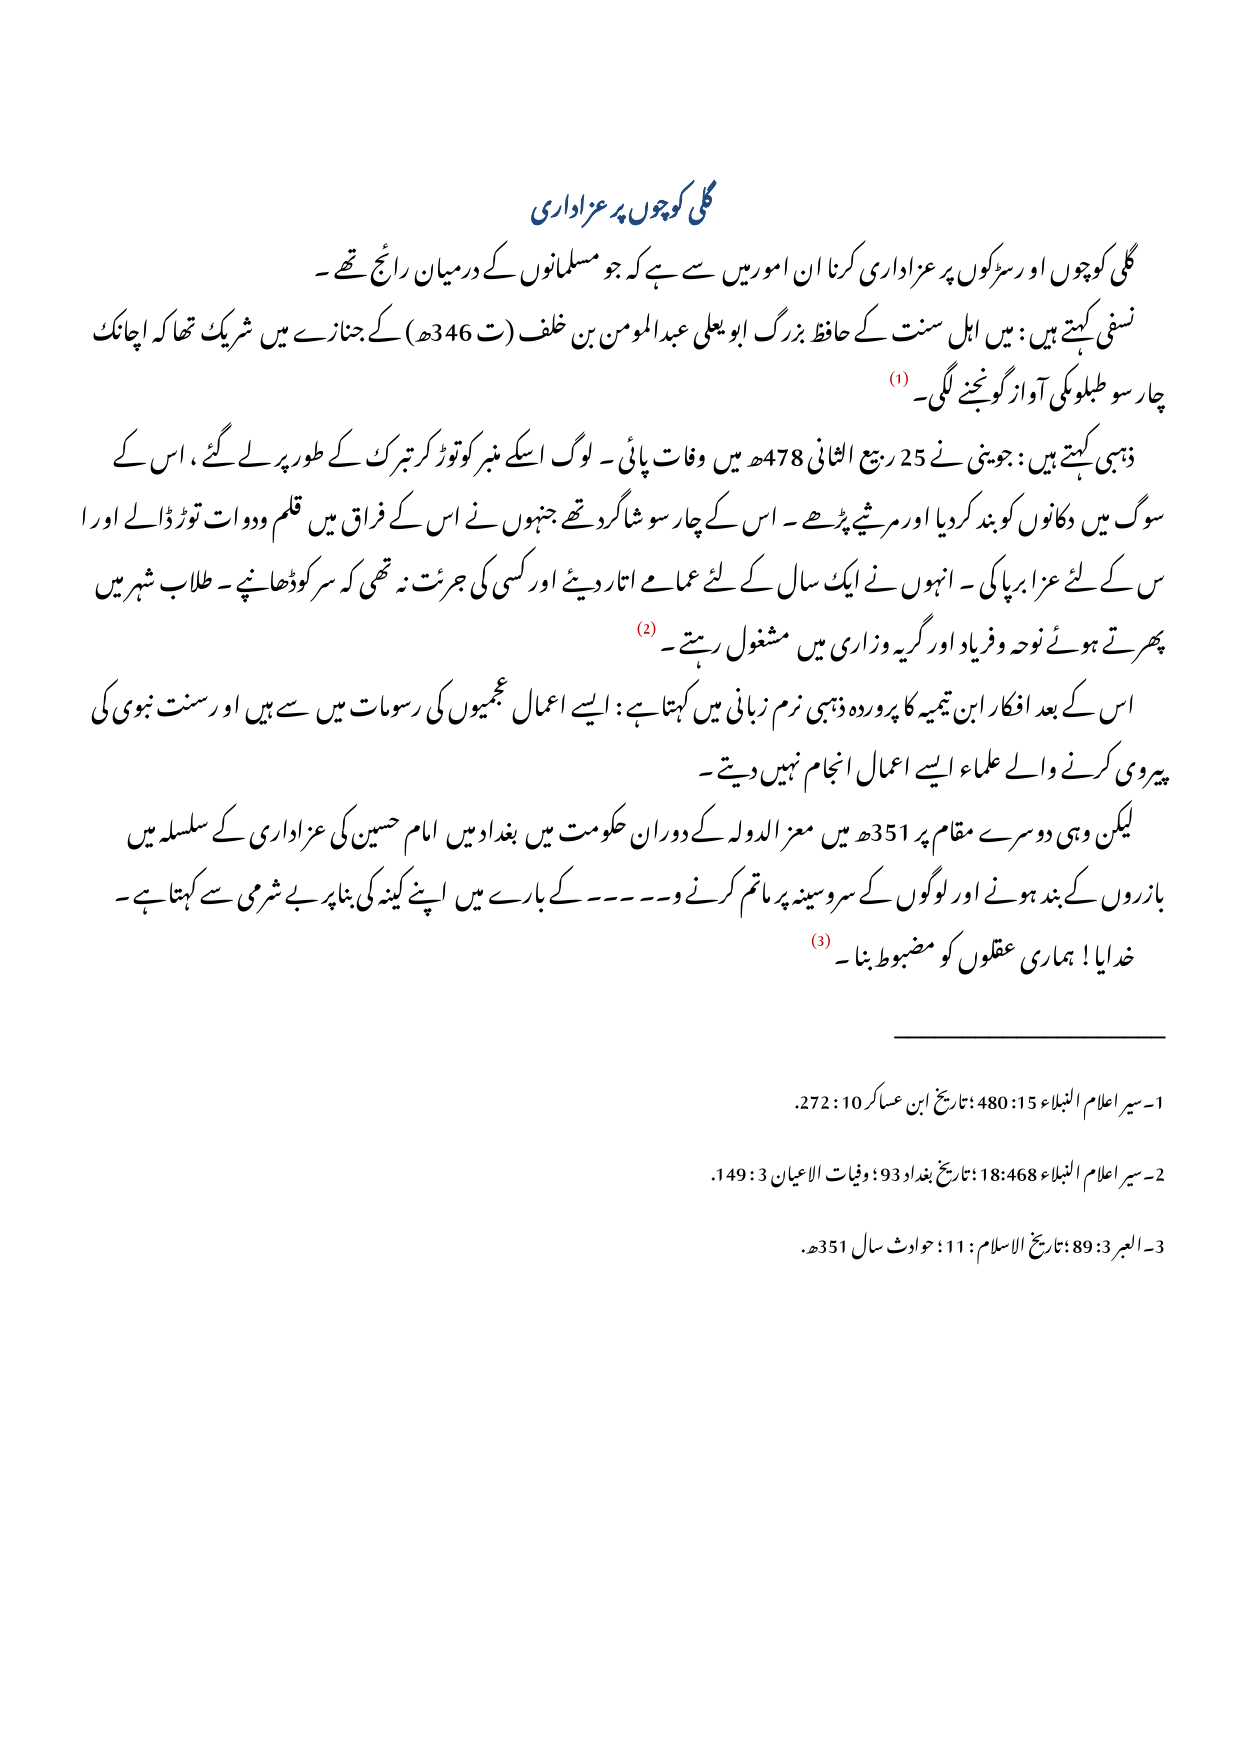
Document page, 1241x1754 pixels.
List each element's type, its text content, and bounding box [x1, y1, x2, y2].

subtitle گلی کوچوں پر عزاداری [75, 106, 1165, 231]
text 1۔سیر اعلام النبلاء 15: 480 ؛ تاریخ ابن عساکر 10 : 272. [75, 1074, 1165, 1121]
text ذہبی کہتے ہیں : جوینی نے 25 ربیع الثانی 478ھ میں وفات پائی ۔ لوگ اسکے منبر کوتوڑ کر تبرک کے طور پر لے گئے ، اس کے سوگ میں دکانوں کو بند کردیا اور مرثیے پڑھے ۔ اس کے چار سو شاگرد تھے جنہوں نے اس کے فراق میں قلم ودوات توڑ ڈالے اور ا س کے لئے عزا برپا کی ۔ انہوں نے ایک سال کے لئے عمامے اتار دیئے اور کسی کی جرئت نہ تھی کہ سر کوڈھانپے ۔ طلاب شہر میں پھرتے ہوئے نوحہ وفریاد اور گریہ وزاری میں مشغول رہتے ۔ (2) [75, 419, 1165, 669]
text گلی کوچوں او رسڑکوں پر عزاداری کرنا ان امورمیں سے ہے کہ جو مسلمانوں کے درمیان رائج تھے ۔ [75, 231, 1165, 294]
text 3۔العبر 3: 89 ؛ تاریخ الاسلام : 11 ؛ حوادث سال 351ھ. [75, 1218, 1165, 1264]
text ____________________ [75, 981, 1165, 1049]
text 2۔سیر اعلام النبلاء 18:468 ؛ تاریخ بغداد 93 ؛ وفیات الاعیان 3 : 149. [75, 1146, 1165, 1193]
text خدایا! ہماری عقلوں کو مضبوط بنا ۔ (3) [75, 919, 1165, 981]
text نسفی کہتے ہیں : میں اہل سنت کے حافظ بزرگ ابو یعلی عبدالمومن بن خلف (ت 346ھ) کے جنازے میں شریک تھا کہ اچانک چار سو طبلوںکی آواز گونجنے لگی۔ (1) [75, 294, 1165, 419]
text لیکن وہی دوسرے مقام پر 351ھ میں معز الدولہ کے دوران حکومت میں بغداد میں امام حسین کی عزاداری کے سلسلہ میں بازروں کے بند ہونے اور لوگوں کے سروسینہ پر ماتم کرنے و۔۔ ۔۔۔ کے بارے میں اپنے کینہ کی بناپر بے شرمی سے کہتاہے ۔ [75, 794, 1165, 919]
text اس کے بعد افکار ابن تیمیہ کا پروردہ ذہبی نرم زبانی میں کہتاہے : ایسے اعمال عجمیوں کی رسومات میں سے ہیں او رسنت نبوی کی پیروی کرنے والے علماء ایسے اعمال انجام نہیں دیتے ۔ [75, 669, 1165, 794]
